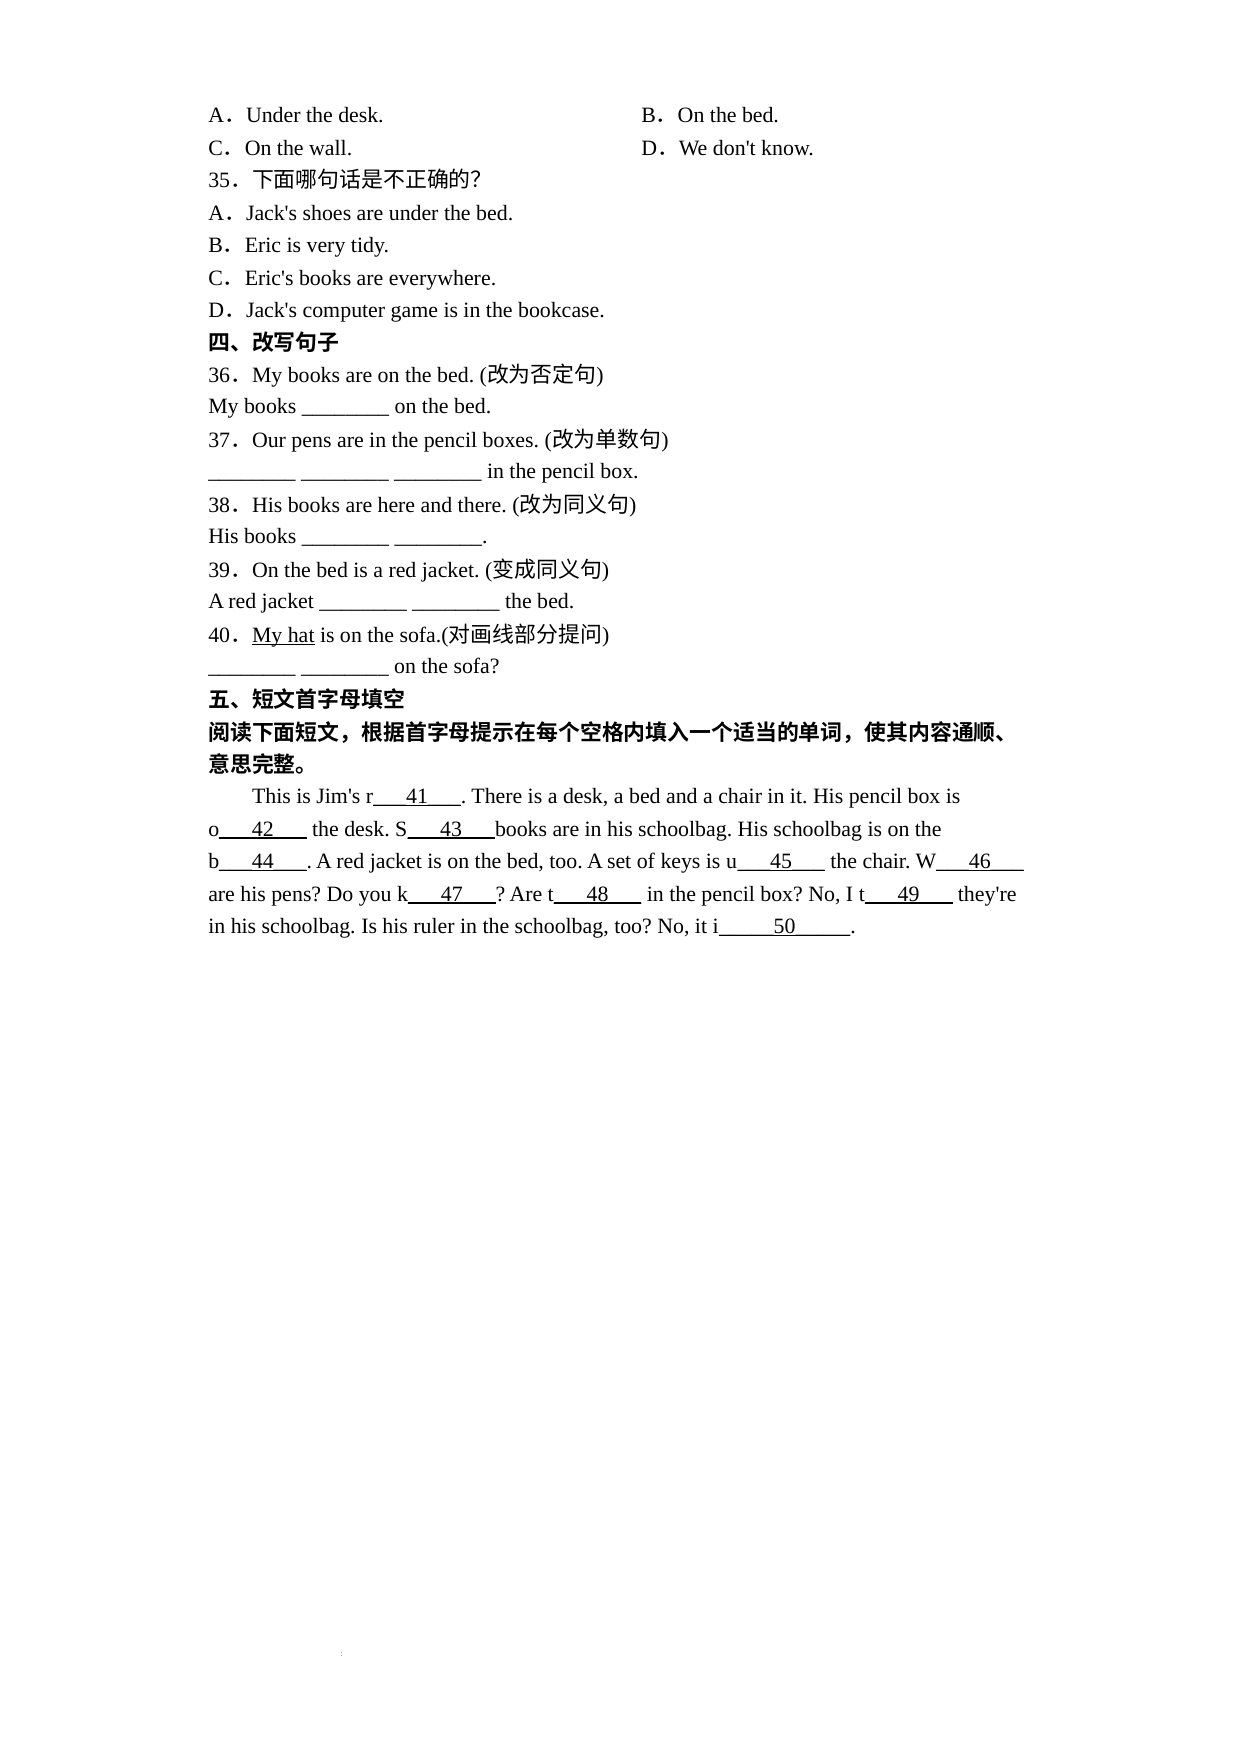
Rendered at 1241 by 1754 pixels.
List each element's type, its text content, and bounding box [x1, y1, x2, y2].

text 五、短文首字母填空 [208, 682, 1032, 714]
text 阅读下面短文，根据首字母提示在每个空格内填入一个适当的单词，使其内容通顺、意思完整。 [208, 714, 1032, 779]
text C．Eric's books are everywhere. [208, 259, 1032, 292]
text 40．My hat is on the sofa.(对画线部分提问) [208, 617, 1032, 649]
text ________ ________ ________ in the pencil box. [208, 454, 1032, 487]
text His books ________ ________. [208, 519, 1032, 552]
text D．Jack's computer game is in the bookcase. [208, 292, 1032, 324]
text My books ________ on the bed. [208, 389, 1032, 422]
text This is Jim's r___41___. There is a desk, a bed and a chair in it. His pencil box is o___42___ the desk. S___43___books are in his schoolbag. His schoolbag is on the b___44___. A red jacket is on the bed, too. A set of keys is u___45___ the chair. W___46___ are his pens? Do you k___47___? Are t___48___ in the pencil box? No, I t___49___ they're in his schoolbag. Is his ruler in the schoolbag, too? No, it i_____50_____. [208, 779, 1032, 942]
text 38．His books are here and there. (改为同义句) [208, 487, 1032, 519]
text C．On the wall. D．We don't know. [208, 129, 1032, 162]
text A．Under the desk. B．On the bed. [208, 97, 1032, 129]
text 37．Our pens are in the pencil boxes. (改为单数句) [208, 422, 1032, 454]
text A red jacket ________ ________ the bed. [208, 584, 1032, 617]
text 36．My books are on the bed. (改为否定句) [208, 357, 1032, 389]
text ________ ________ on the sofa? [208, 649, 1032, 682]
text 35．下面哪句话是不正确的？ [208, 162, 1032, 194]
text 四、改写句子 [208, 324, 1032, 357]
text A．Jack's shoes are under the bed. [208, 194, 1032, 227]
text 39．On the bed is a red jacket. (变成同义句) [208, 552, 1032, 584]
text B．Eric is very tidy. [208, 227, 1032, 259]
